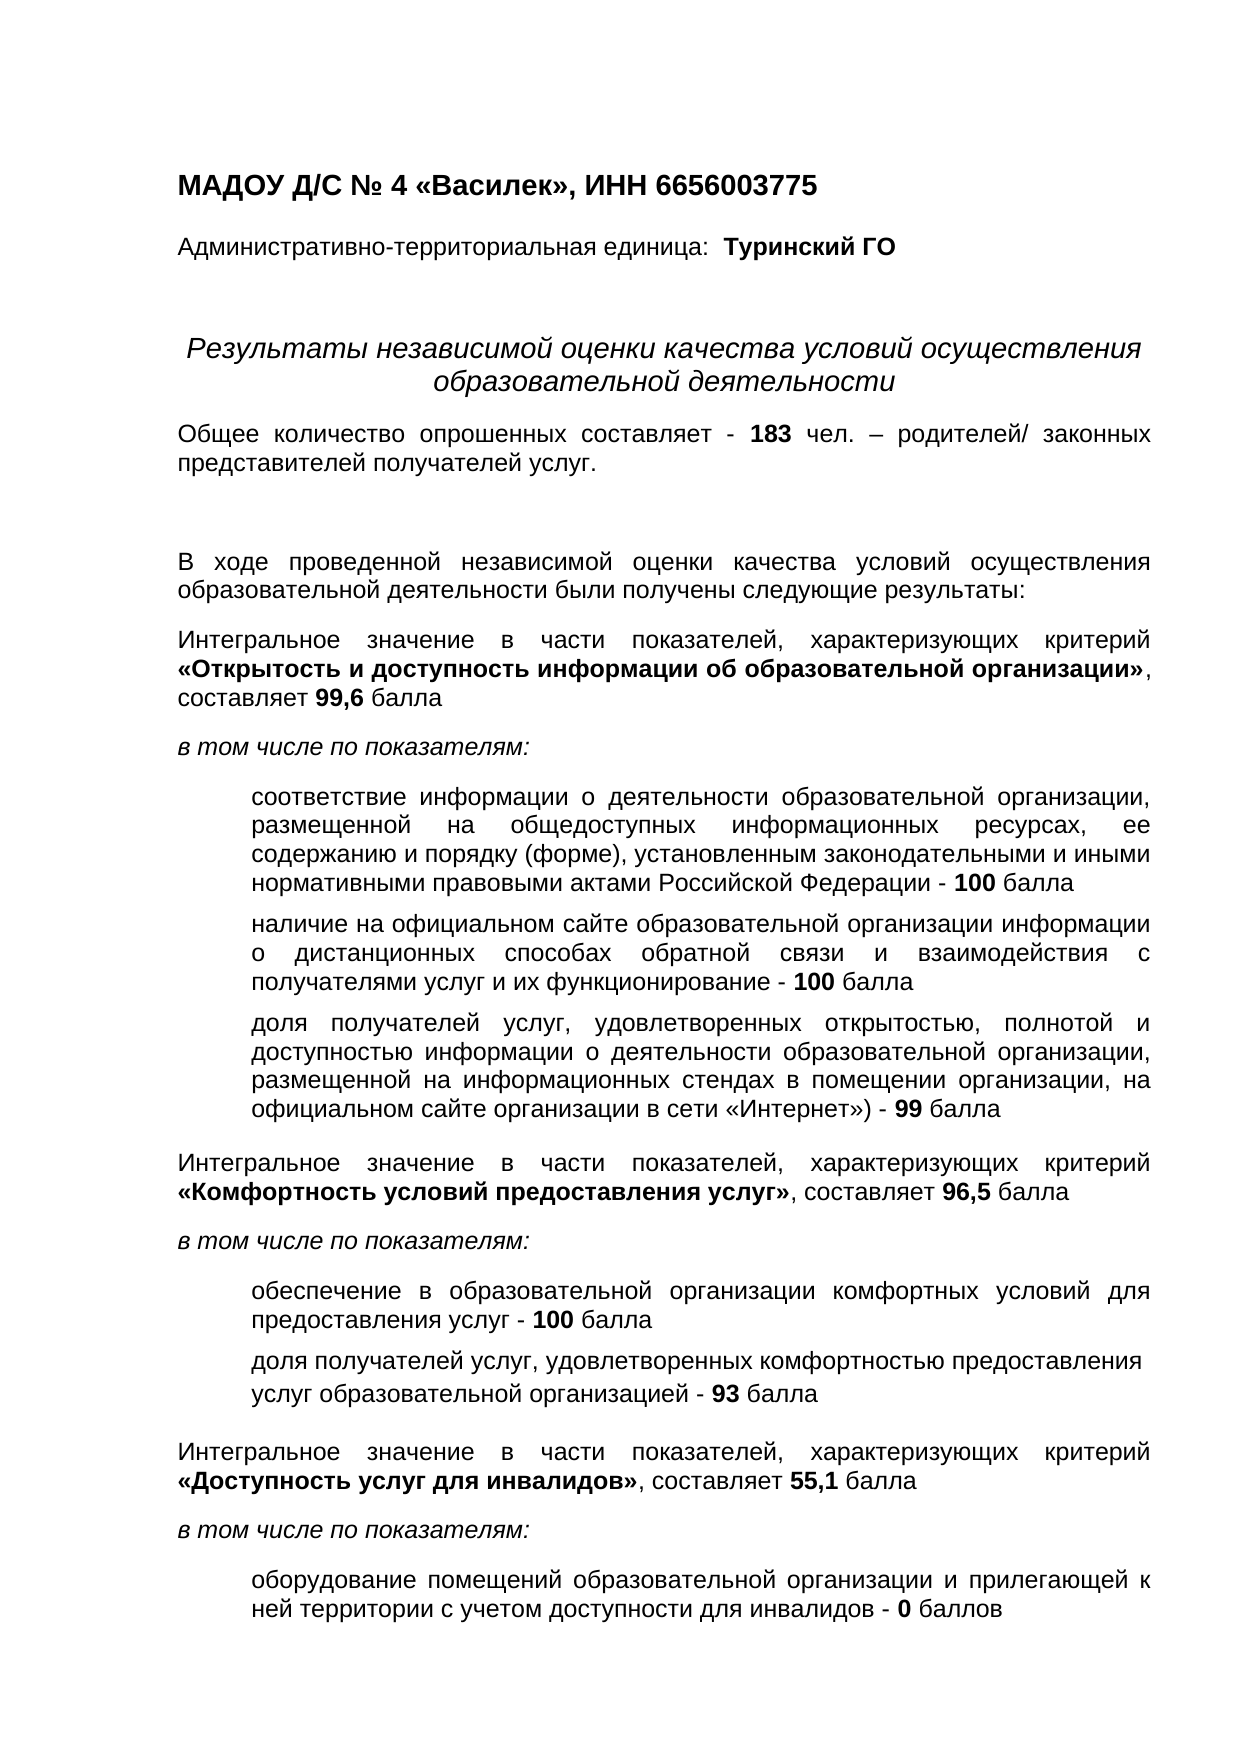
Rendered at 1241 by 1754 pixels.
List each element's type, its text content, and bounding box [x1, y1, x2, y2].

text наличие на официальном сайте образовательной организации информации о дистанционных способах обратной связи и взаимодействия с получателями услуг и их функционирование - 100 балла [251, 909, 1152, 995]
text в том числе по показателям: [177, 732, 1152, 761]
text Результаты независимой оценки качества условий осуществления образовательной деятельности [177, 331, 1152, 398]
text в том числе по показателям: [177, 1226, 1152, 1255]
text Интегральное значение в части показателей, характеризующих критерий «Доступность услуг для инвалидов», составляет 55,1 балла [177, 1437, 1152, 1494]
text соответствие информации о деятельности образовательной организации, размещенной на общедоступных информационных ресурсах, ее содержанию и порядку (форме), установленным законодательными и иными нормативными правовыми актами Российской Федерации - 100 балла [251, 782, 1152, 897]
text Административно-территориальная единица: Туринский ГО [177, 232, 1152, 260]
text Общее количество опрошенных составляет - 183 чел. – родителей/ законных представителей получателей услуг. [177, 419, 1152, 476]
text в том числе по показателям: [177, 1515, 1152, 1544]
text доля получателей услуг, удовлетворенных открытостью, полнотой и доступностью информации о деятельности образовательной организации, размещенной на информационных стендах в помещении организации, на официальном сайте организации в сети «Интернет») - 99 балла [251, 1008, 1152, 1123]
text обеспечение в образовательной организации комфортных условий для предоставления услуг - 100 балла [251, 1276, 1152, 1333]
text оборудование помещений образовательной организации и прилегающей к ней территории с учетом доступности для инвалидов - 0 баллов [251, 1565, 1152, 1622]
text Интегральное значение в части показателей, характеризующих критерий «Комфортность условий предоставления услуг», составляет 96,5 балла [177, 1148, 1152, 1205]
subtitle МАДОУ Д/С № 4 «Василек», ИНН 6656003775 [177, 168, 1152, 202]
text Интегральное значение в части показателей, характеризующих критерий «Открытость и доступность информации об образовательной организации», составляет 99,6 балла [177, 625, 1152, 711]
text доля получателей услуг, удовлетворенных комфортностью предоставления услуг образовательной организацией - 93 балла [251, 1346, 1152, 1408]
text В ходе проведенной независимой оценки качества условий осуществления образовательной деятельности были получены следующие результаты: [177, 547, 1152, 604]
